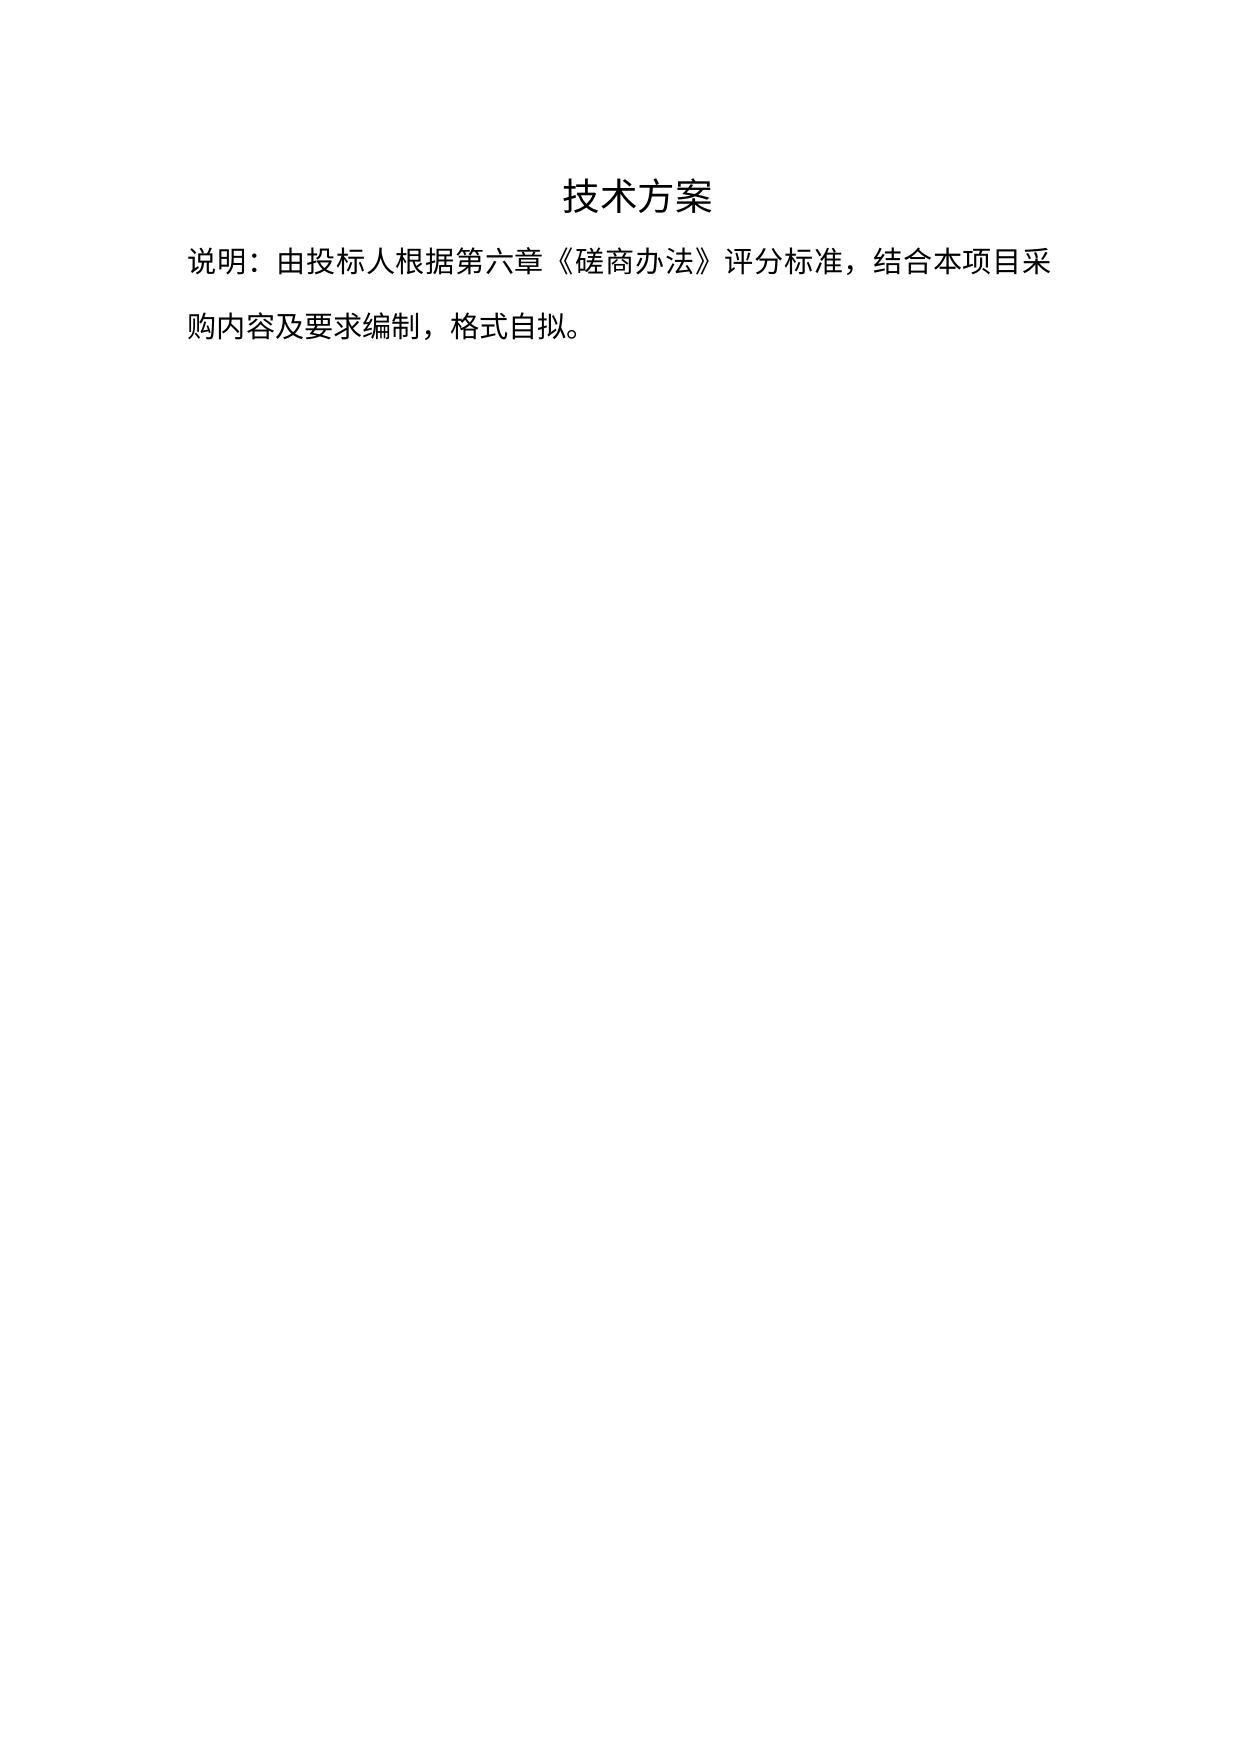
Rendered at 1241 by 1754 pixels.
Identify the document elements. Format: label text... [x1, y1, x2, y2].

text 说明：由投标人根据第六章《磋商办法》评分标准，结合本项目采购内容及要求编制，格式自拟。 [187, 227, 1053, 357]
text 技术方案 [187, 162, 1053, 227]
